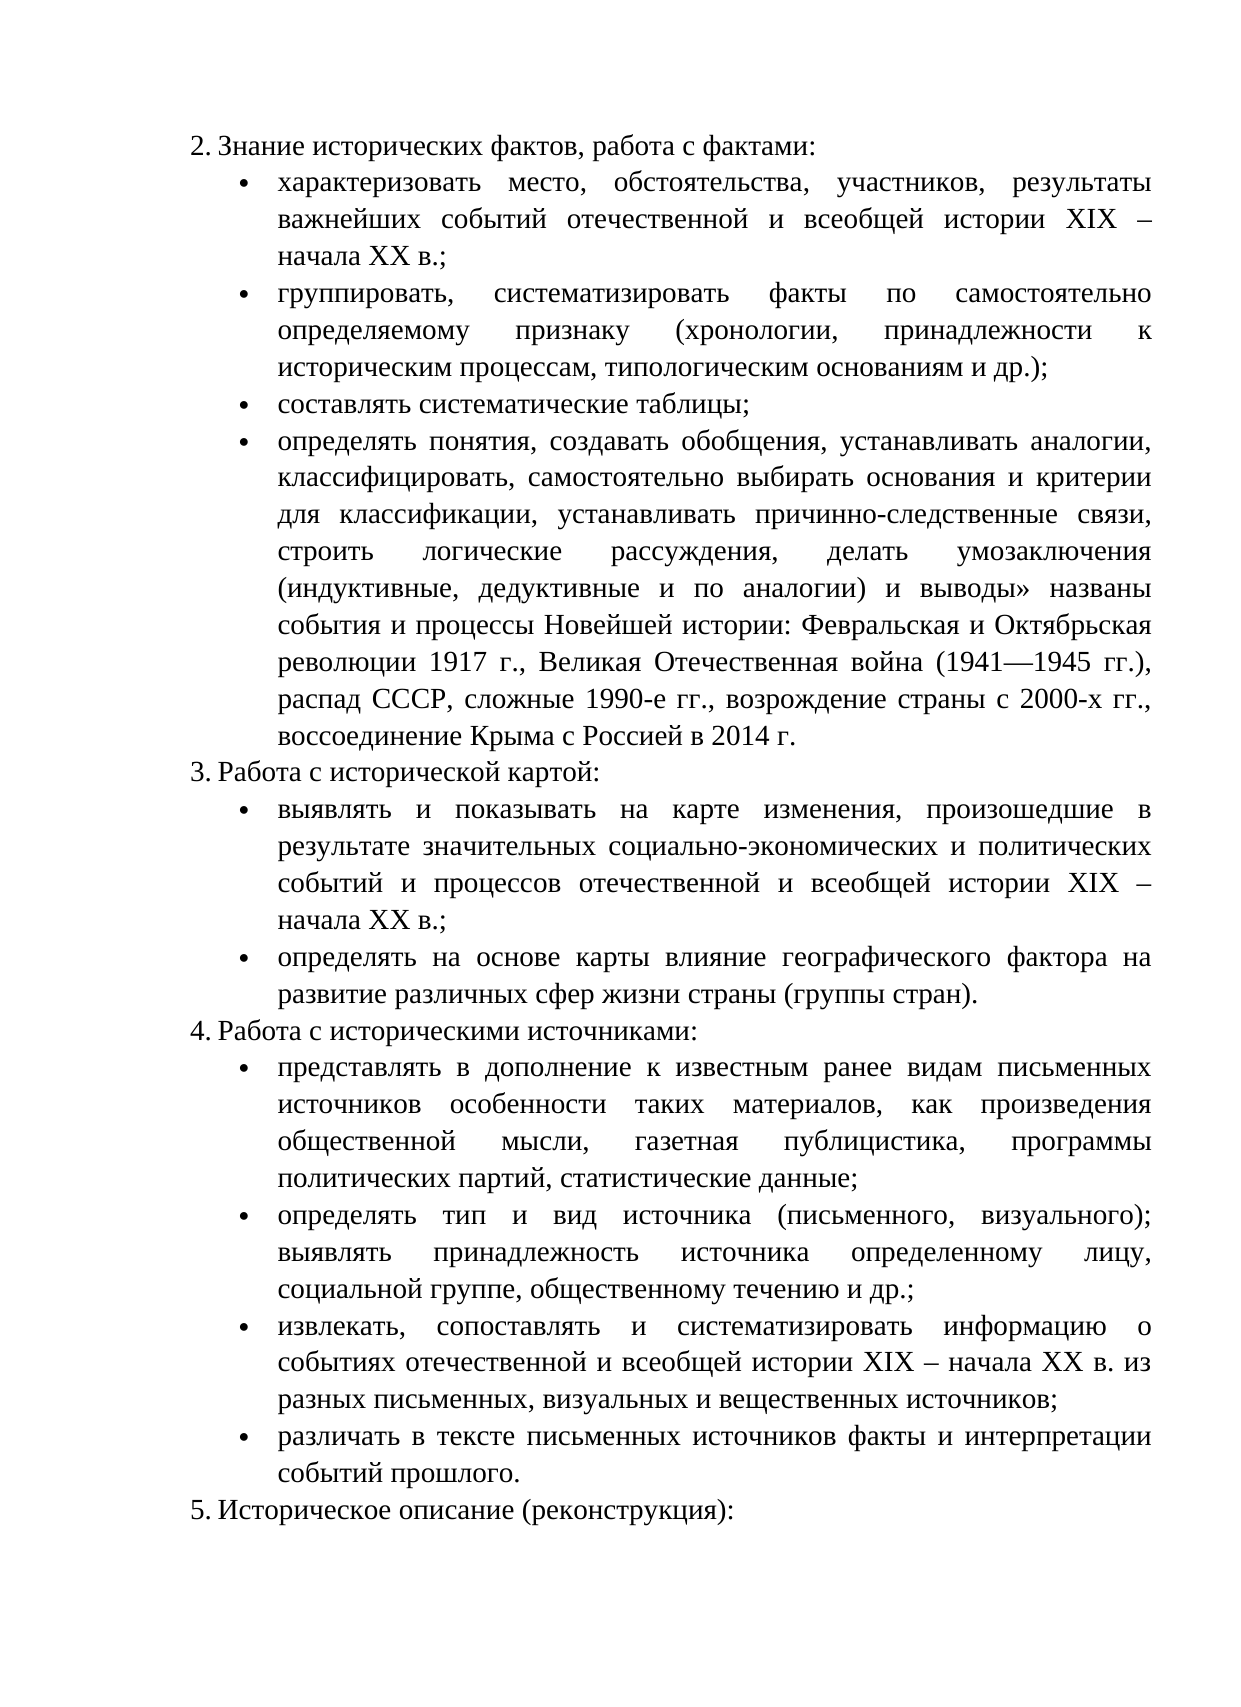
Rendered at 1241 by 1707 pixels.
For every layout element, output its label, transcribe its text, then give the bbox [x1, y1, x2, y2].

text 3. Работа с исторической картой: [190, 754, 1152, 788]
text 5. Историческое описание (реконструкция): [190, 1492, 1152, 1526]
list определять тип и вид источника (письменного, визуального); выявлять принадлежность источника определенному лицу, социальной группе, общественному течению и др.; [240, 1197, 1152, 1304]
list извлекать, сопоставлять и систематизировать информацию о событиях отечественной и всеобщей истории XIX – начала XX в. из разных письменных, визуальных и вещественных источников; [240, 1308, 1152, 1415]
list группировать, систематизировать факты по самостоятельно определяемому признаку (хронологии, принадлежности к историческим процессам, типологическим основаниям и др.); [240, 275, 1152, 382]
list составлять систематические таблицы; [240, 386, 1152, 419]
list различать в тексте письменных источников факты и интерпретации событий прошлого. [240, 1418, 1152, 1489]
list представлять в дополнение к известным ранее видам письменных источников особенности таких материалов, как произведения общественной мысли, газетная публицистика, программы политических партий, статистические данные; [240, 1049, 1152, 1194]
list определять понятия, создавать обобщения, устанавливать аналогии, классифицировать, самостоятельно выбирать основания и критерии для классификации, устанавливать причинно-следственные связи, строить логические рассуждения, делать умозаключения (индуктивные, дедуктивные и по аналогии) и выводы» названы события и процессы Новейшей истории: Февральская и Октябрьская революции 1917 г., Великая Отечественная война (1941—1945 гг.), распад СССР, сложные 1990-е гг., возрождение страны с 2000-х гг., воссоединение Крыма с Россией в 2014 г. [240, 423, 1152, 751]
list характеризовать место, обстоятельства, участников, результаты важнейших событий отечественной и всеобщей истории XIX – начала XX в.; [240, 164, 1152, 272]
list определять на основе карты влияние географического фактора на развитие различных сфер жизни страны (группы стран). [240, 939, 1152, 1009]
text 2. Знание исторических фактов, работа с фактами: [190, 128, 1152, 161]
text 4. Работа с историческими источниками: [190, 1013, 1152, 1046]
list выявлять и показывать на карте изменения, произошедшие в результате значительных социально-экономических и политических событий и процессов отечественной и всеобщей истории XIX – начала XX в.; [240, 791, 1152, 936]
